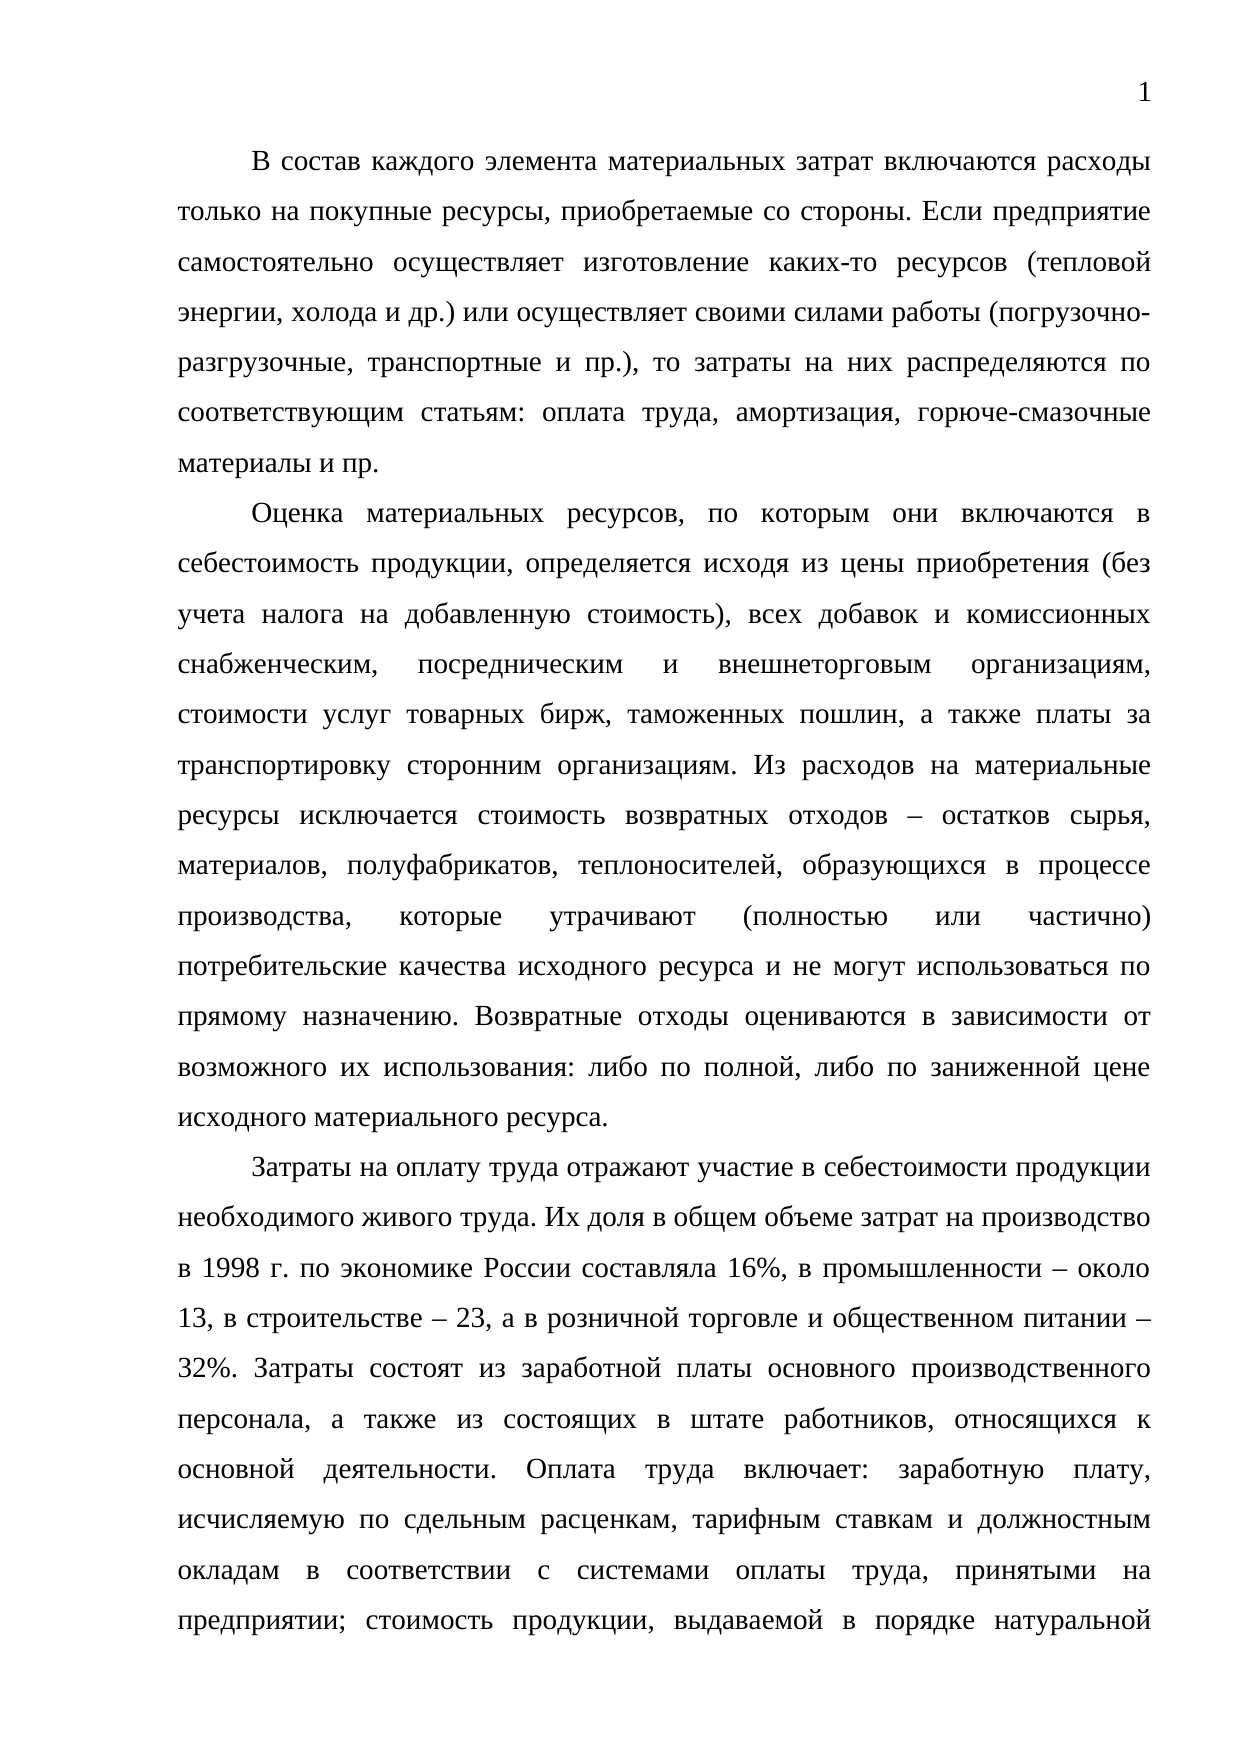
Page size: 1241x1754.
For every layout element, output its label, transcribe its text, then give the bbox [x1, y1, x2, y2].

text Оценка материальных ресурсов, по которым они включаются в себестоимость продукции, определяется исходя из цены приобретения (без учета налога на добавленную стоимость), всех добавок и комиссионных снабженческим, посредническим и внешнеторговым организациям, стоимости услуг товарных бирж, таможенных пошлин, а также платы за транспортировку сторонним организациям. Из расходов на материальные ресурсы исключается стоимость возвратных отходов – остатков сырья, материалов, полуфабрикатов, теплоносителей, образующихся в процессе производства, которые утрачивают (полностью или частично) потребительские качества исходного ресурса и не могут использоваться по прямому назначению. Возвратные отходы оцениваются в зависимости от возможного их использования: либо по полной, либо по заниженной цене исходного материального ресурса. [177, 495, 1152, 1132]
text В состав каждого элемента материальных затрат включаются расходы только на покупные ресурсы, приобретаемые со стороны. Если предприятие самостоятельно осуществляет изготовление каких-то ресурсов (тепловой энергии, холода и др.) или осуществляет своими силами работы (погрузочно-разгрузочные, транспортные и пр.), то затраты на них распределяются по соответствующим статьям: оплата труда, амортизация, горюче-смазочные материалы и пр. [177, 143, 1152, 478]
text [177, 1149, 1152, 1636]
